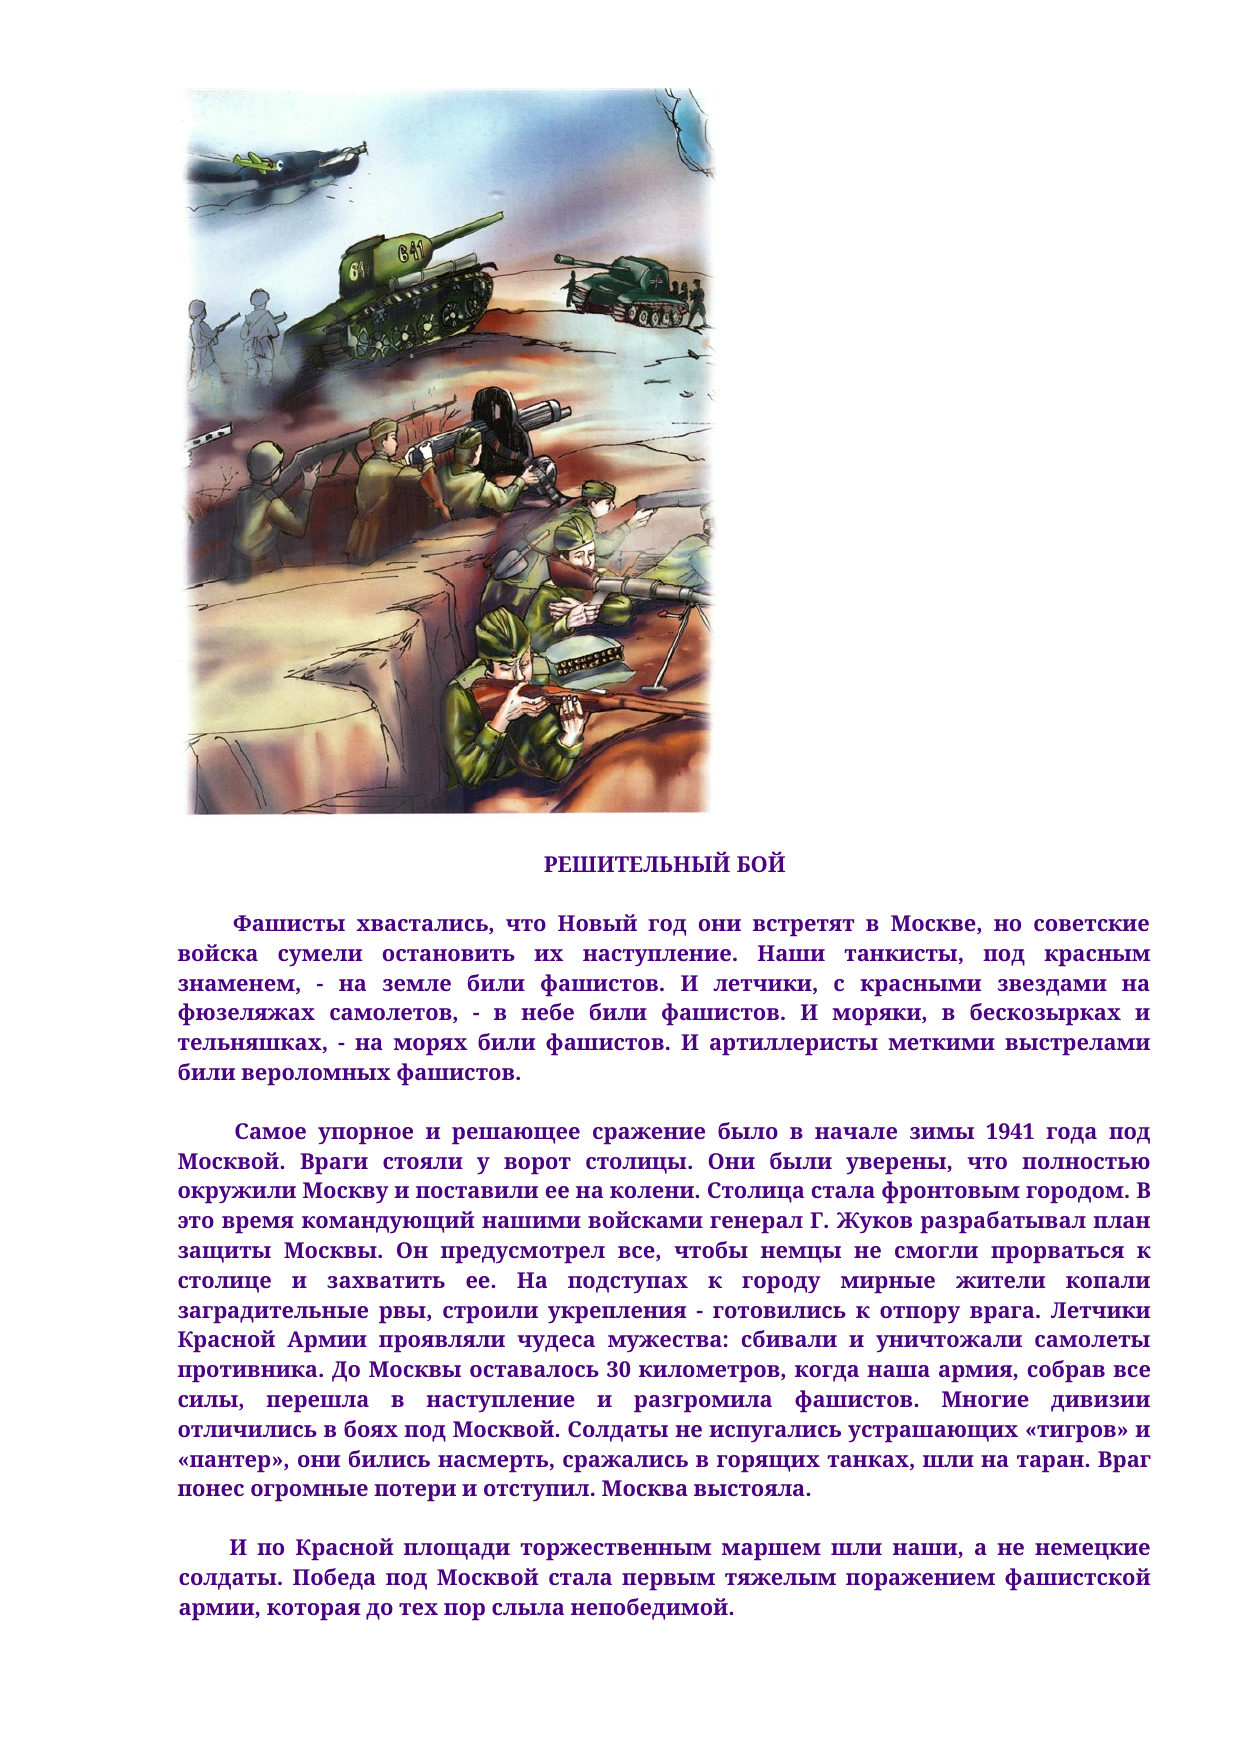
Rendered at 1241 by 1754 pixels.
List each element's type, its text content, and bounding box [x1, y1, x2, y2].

picture [177, 88, 721, 820]
text И по Красной площади торжественным маршем шли наши, а не немецкие солдаты. Победа под Москвой стала первым тяжелым поражением фашистской армии, которая до тех пор слыла непобедимой. [178, 1532, 1152, 1622]
text Самое упорное и решающее сражение было в начале зимы 1941 года под Москвой. Враги стояли у ворот столицы. Они были уверены, что полностью окружили Москву и поставили ее на колени. Столица стала фронтовым городом. В это время командующий нашими войсками генерал Г. Жуков разрабатывал план защиты Москвы. Он предусмотрел все, чтобы немцы не смогли прорваться к столице и захватить ее. На подступах к городу мирные жители копали заградительные рвы, строили укрепления - готовились к отпору врага. Летчики Красной Армии проявляли чудеса мужества: сбивали и уничтожали самолеты противника. До Москвы оставалось 30 километров, когда наша армия, собрав все силы, перешла в наступление и разгромила фашистов. Многие дивизии отличились в боях под Москвой. Солдаты не испугались устрашающих «тигров» и «пантер», они бились насмерть, сражались в горящих танках, шли на таран. Враг понес огромные потери и отступил. Москва выстояла. [177, 1116, 1152, 1503]
text Фашисты хвастались, что Новый год они встретят в Москве, но советские войска сумели остановить их наступление. Наши танкисты, под красным знаменем, - на земле били фашистов. И летчики, с красными звездами на фюзеляжах самолетов, - в небе били фашистов. И моряки, в бескозырках и тельняшках, - на морях били фашистов. И артиллеристы меткими выстрелами били вероломных фашистов. [177, 908, 1152, 1087]
text РЕШИТЕЛЬНЫЙ БОЙ [177, 849, 1152, 879]
